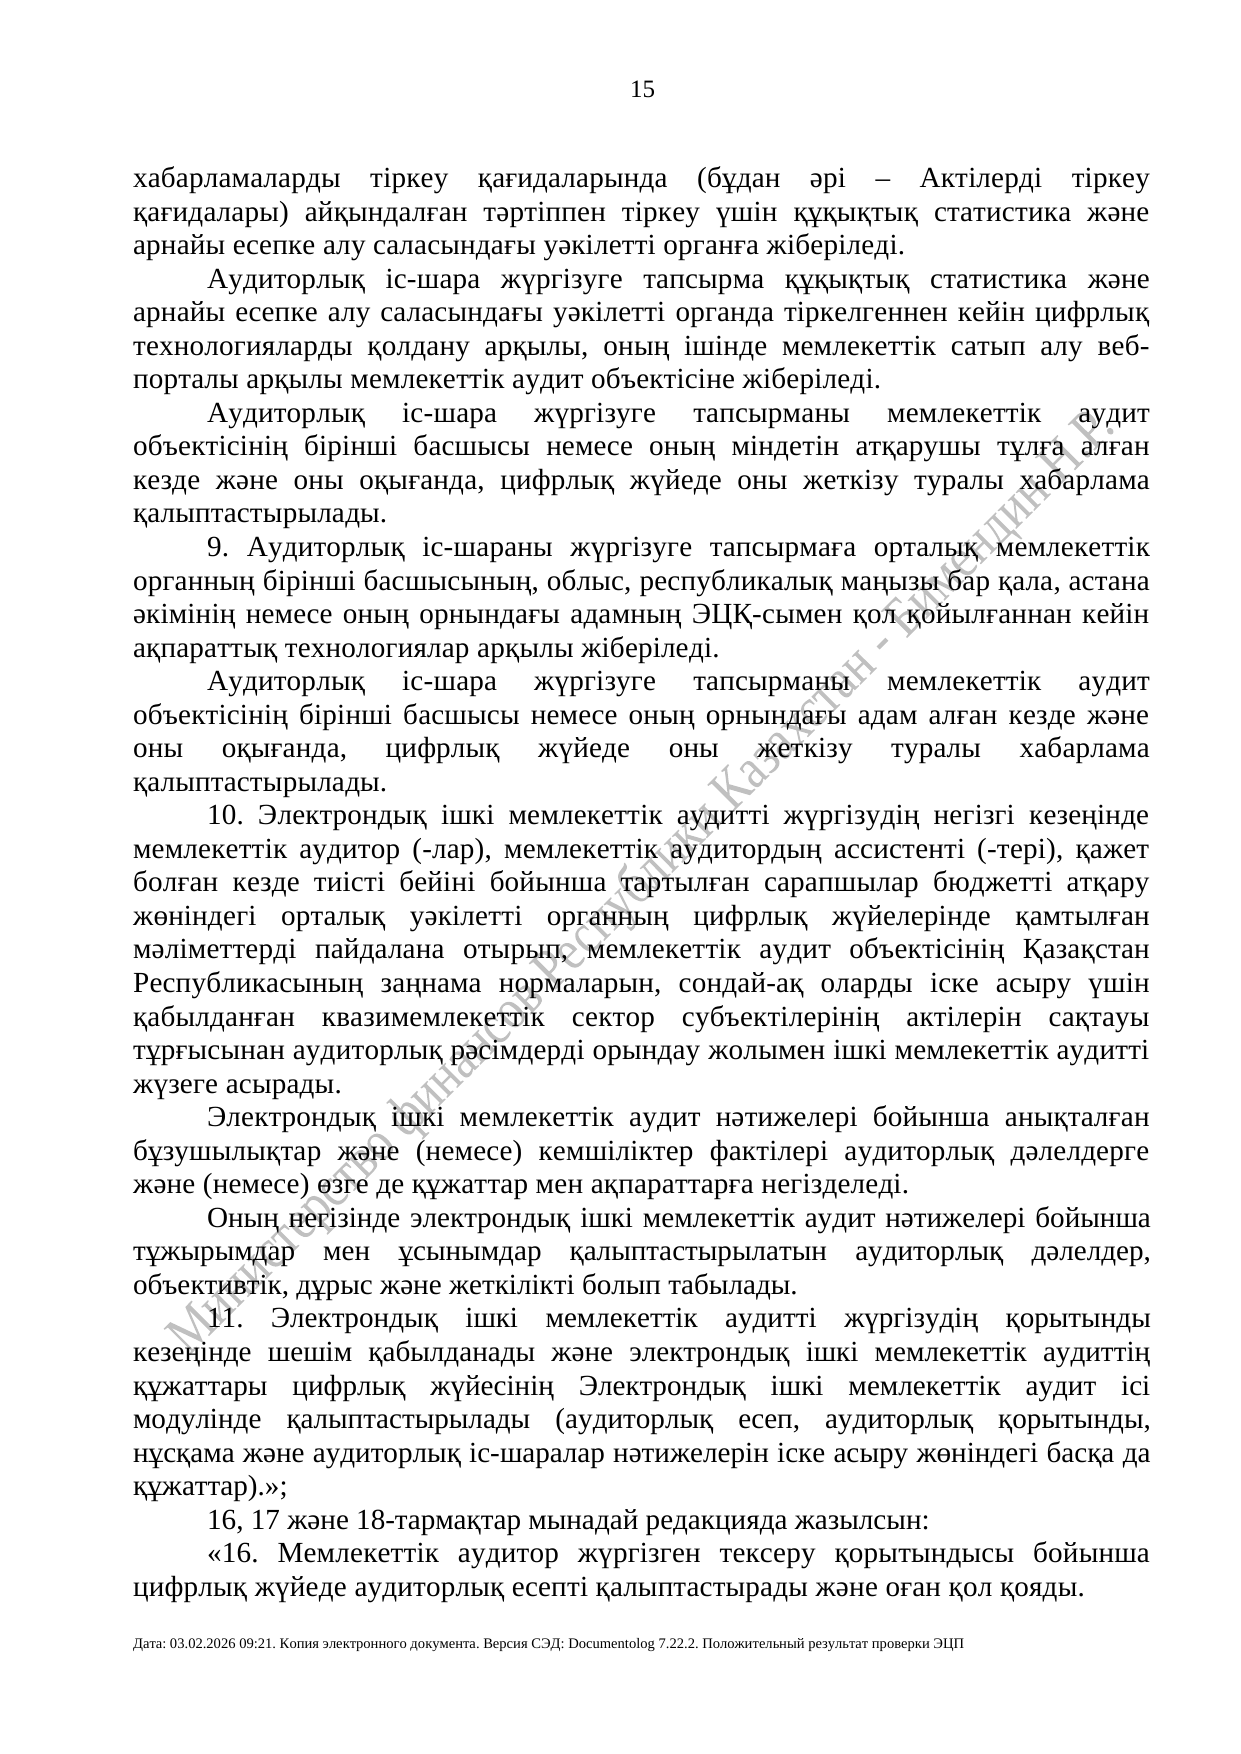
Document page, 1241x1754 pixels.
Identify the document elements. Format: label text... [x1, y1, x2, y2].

text Аудиторлық іс-шара жүргізуге тапсырманы мемлекеттік аудит объектісінің бірінші басшысы немесе оның міндетін атқарушы тұлға алған кезде және оны оқығанда, цифрлық жүйеде оны жеткізу туралы хабарлама қалыптастырылады. [133, 395, 1152, 529]
text Аудиторлық іс-шара жүргізуге тапсырманы мемлекеттік аудит объектісінің бірінші басшысы немесе оның орнындағы адам алған кезде және оны оқығанда, цифрлық жүйеде оны жеткізу туралы хабарлама қалыптастырылады. [133, 663, 1152, 797]
text 16, 17 және 18-тармақтар мынадай редакцияда жазылсын: [133, 1502, 1152, 1535]
text «16. Мемлекеттік аудитор жүргізген тексеру қорытындысы бойынша цифрлық жүйеде аудиторлық есепті қалыптастырады және оған қол қояды. [133, 1535, 1152, 1602]
text 9. Аудиторлық іс-шараны жүргізуге тапсырмаға орталық мемлекеттік органның бірінші басшысының, облыс, республикалық маңызы бар қала, астана әкімінің немесе оның орнындағы адамның ЭЦҚ-сымен қол қойылғаннан кейін ақпараттық технологиялар арқылы жіберіледі. [133, 529, 1152, 663]
text Оның негізінде электрондық ішкі мемлекеттік аудит нәтижелері бойынша тұжырымдар мен ұсынымдар қалыптастырылатын аудиторлық дәлелдер, объективтік, дұрыс және жеткілікті болып табылады. [133, 1200, 1152, 1301]
text Аудиторлық іс-шара жүргізуге тапсырма құқықтық статистика және арнайы есепке алу саласындағы уәкілетті органда тіркелгеннен кейін цифрлық технологияларды қолдану арқылы, оның ішінде мемлекеттік сатып алу веб-порталы арқылы мемлекеттік аудит объектісіне жіберіледі. [133, 261, 1152, 395]
text 11. Электрондық ішкі мемлекеттік аудитті жүргізудің қорытынды кезеңінде шешім қабылданады және электрондық ішкі мемлекеттік аудиттің құжаттары цифрлық жүйесінің Электрондық ішкі мемлекеттік аудит ісі модулінде қалыптастырылады (аудиторлық есеп, аудиторлық қорытынды, нұсқама және аудиторлық іс-шаралар нәтижелерін іске асыру жөніндегі басқа да құжаттар).»; [133, 1301, 1152, 1502]
text 10. Электрондық ішкі мемлекеттік аудитті жүргізудің негізгі кезеңінде мемлекеттік аудитор (-лар), мемлекеттік аудитордың ассистенті (-тері), қажет болған кезде тиісті бейіні бойынша тартылған сарапшылар бюджетті атқару жөніндегі орталық уәкілетті органның цифрлық жүйелерінде қамтылған мәліметтерді пайдалана отырып, мемлекеттік аудит объектісінің Қазақстан Республикасының заңнама нормаларын, сондай-ақ оларды іске асыру үшін қабылданған квазимемлекеттік сектор субъектілерінің актілерін сақтауы тұрғысынан аудиторлық рәсімдерді орындау жолымен ішкі мемлекеттік аудитті жүзеге асырады. [133, 797, 1152, 1099]
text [133, 160, 1152, 261]
text Электрондық ішкі мемлекеттік аудит нәтижелері бойынша анықталған бұзушылықтар және (немесе) кемшіліктер фактілері аудиторлық дәлелдерге және (немесе) өзге де құжаттар мен ақпараттарға негізделеді. [133, 1099, 1152, 1200]
